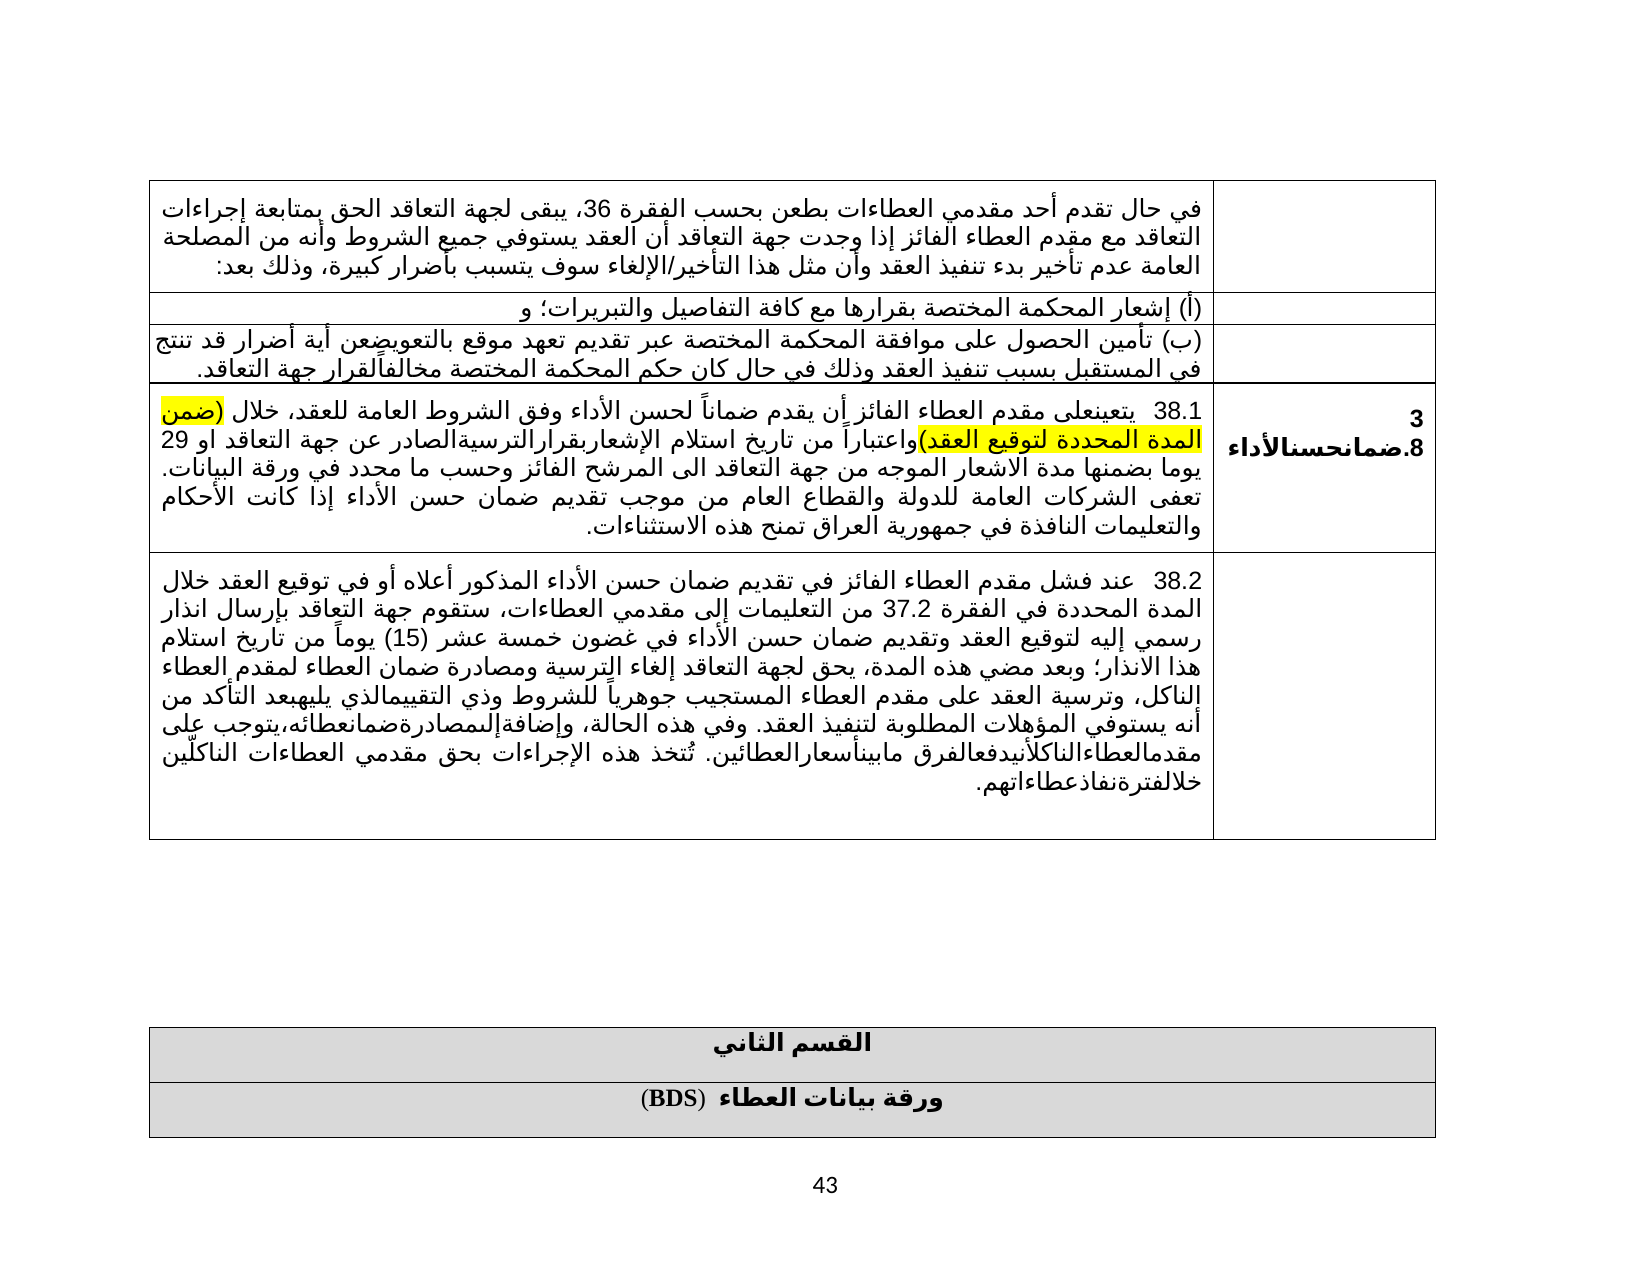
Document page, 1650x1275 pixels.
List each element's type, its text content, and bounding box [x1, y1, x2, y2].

table_cell [1214, 293, 1435, 324]
table_cell [1214, 325, 1435, 382]
table_cell ورقة بيانات العطاء (BDS) [150, 1083, 1435, 1137]
table_cell 38.1 يتعينعلى مقدم العطاء الفائز أن يقدم ضماناً لحسن الأداء وفق الشروط العامة للعقد، خلال (ضمن المدة المحددة لتوقيع العقد)واعتباراً من تاريخ استلام الإشعاربقرارالترسيةالصادر عن جهة التعاقد او 29 يوما بضمنها مدة الاشعار الموجه من جهة التعاقد الى المرشح الفائز وحسب ما محدد في ورقة البيانات. تعفى الشركات العامة للدولة والقطاع العام من موجب تقديم ضمان حسن الأداء إذا كانت الأحكام والتعليمات النافذة في جمهورية العراق تمنح هذه الاستثناءات. [150, 384, 1213, 552]
table_cell [1214, 181, 1435, 292]
table_cell [1214, 553, 1435, 839]
table_header القسم الثاني [150, 1028, 1435, 1082]
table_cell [150, 181, 1213, 292]
table_cell 38.ضمانحسنالأداء [1214, 384, 1435, 552]
table_cell 38.2 عند فشل مقدم العطاء الفائز في تقديم ضمان حسن الأداء المذكور أعلاه أو في توقيع العقد خلال المدة المحددة في الفقرة 37.2 من التعليمات إلى مقدمي العطاءات، ستقوم جهة التعاقد بإرسال انذار رسمي إليه لتوقيع العقد وتقديم ضمان حسن الأداء في غضون خمسة عشر (15) يوماً من تاريخ استلام هذا الانذار؛ وبعد مضي هذه المدة، يحق لجهة التعاقد إلغاء الترسية ومصادرة ضمان العطاء لمقدم العطاء الناكل، وترسية العقد على مقدم العطاء المستجيب جوهرياً للشروط وذي التقييمالذي يليهبعد التأكد من أنه يستوفي المؤهلات المطلوبة لتنفيذ العقد. وفي هذه الحالة، وإضافةإلىمصادرةضمانعطائه،يتوجب على مقدمالعطاءالناكلأنيدفعالفرق مابينأسعارالعطائين. تُتخذ هذه الإجراءات بحق مقدمي العطاءات الناكلّين خلالفترةنفاذعطاءاتهم. [150, 553, 1213, 839]
table_cell (ب) تأمين الحصول على موافقة المحكمة المختصة عبر تقديم تعهد موقع بالتعويضعن أية أضرار قد تنتج في المستقبل بسبب تنفيذ العقد وذلك في حال كان حكم المحكمة المختصة مخالفاًلقرار جهة التعاقد. [150, 325, 1213, 382]
table_cell (أ) إشعار المحكمة المختصة بقرارها مع كافة التفاصيل والتبريرات؛ و [150, 293, 1213, 324]
